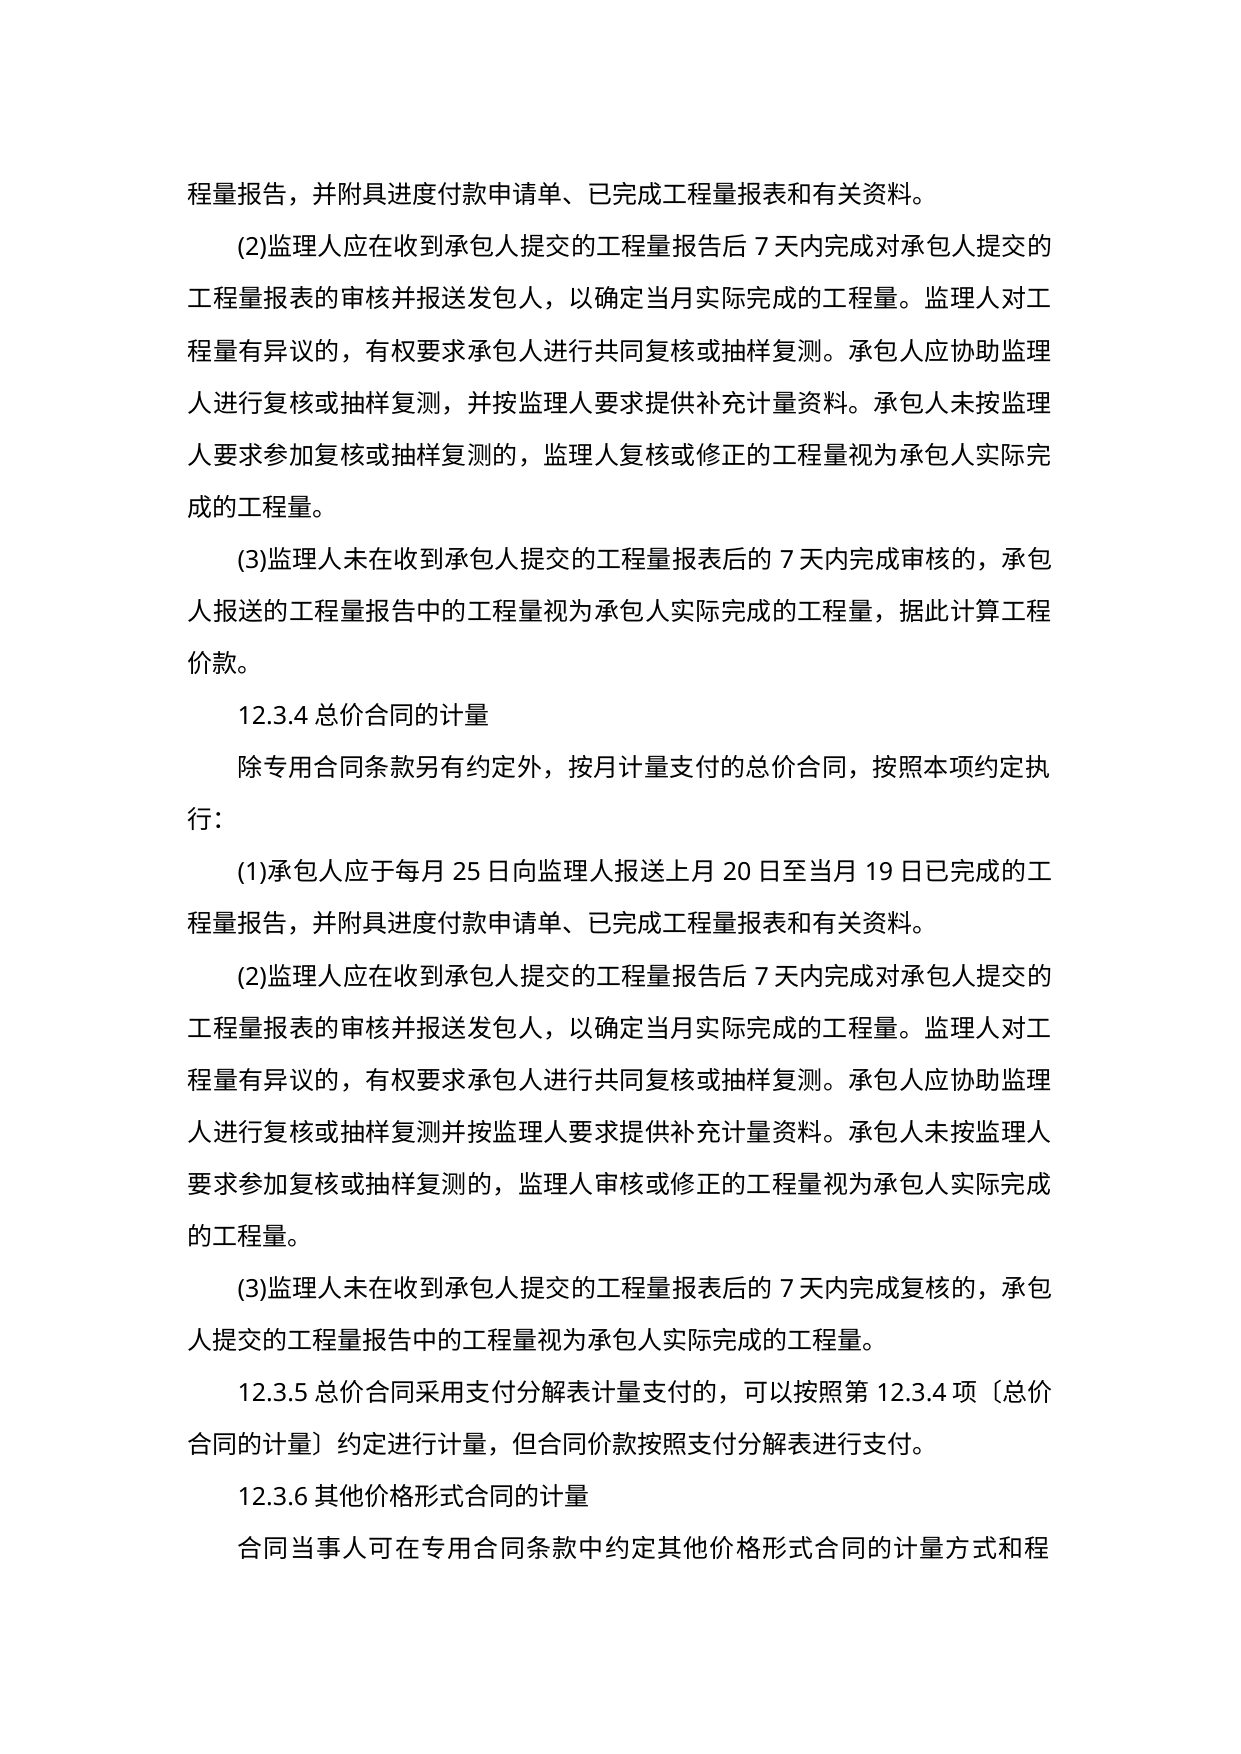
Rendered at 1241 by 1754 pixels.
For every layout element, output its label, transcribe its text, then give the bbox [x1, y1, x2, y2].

text 12.3.5 总价合同采用支付分解表计量支付的，可以按照第12.3.4项〔总价合同的计量〕约定进行计量，但合同价款按照支付分解表进行支付。 [187, 1360, 1053, 1464]
text (2)监理人应在收到承包人提交的工程量报告后7天内完成对承包人提交的工程量报表的审核并报送发包人，以确定当月实际完成的工程量。监理人对工程量有异议的，有权要求承包人进行共同复核或抽样复测。承包人应协助监理人进行复核或抽样复测，并按监理人要求提供补充计量资料。承包人未按监理人要求参加复核或抽样复测的，监理人复核或修正的工程量视为承包人实际完成的工程量。 [187, 214, 1053, 527]
text 12.3.6 其他价格形式合同的计量 [187, 1464, 1053, 1516]
text (3)监理人未在收到承包人提交的工程量报表后的7天内完成复核的，承包人提交的工程量报告中的工程量视为承包人实际完成的工程量。 [187, 1256, 1053, 1360]
text 12.3.4 总价合同的计量 [187, 683, 1053, 735]
text (3)监理人未在收到承包人提交的工程量报表后的7天内完成审核的，承包人报送的工程量报告中的工程量视为承包人实际完成的工程量，据此计算工程价款。 [187, 527, 1053, 683]
text 除专用合同条款另有约定外，按月计量支付的总价合同，按照本项约定执行： [187, 735, 1053, 839]
text (2)监理人应在收到承包人提交的工程量报告后7天内完成对承包人提交的工程量报表的审核并报送发包人，以确定当月实际完成的工程量。监理人对工程量有异议的，有权要求承包人进行共同复核或抽样复测。承包人应协助监理人进行复核或抽样复测并按监理人要求提供补充计量资料。承包人未按监理人要求参加复核或抽样复测的，监理人审核或修正的工程量视为承包人实际完成的工程量。 [187, 943, 1053, 1256]
text (1)承包人应于每月25日向监理人报送上月20日至当月19日已完成的工程量报告，并附具进度付款申请单、已完成工程量报表和有关资料。 [187, 839, 1053, 943]
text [187, 1516, 1053, 1568]
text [187, 162, 1053, 214]
